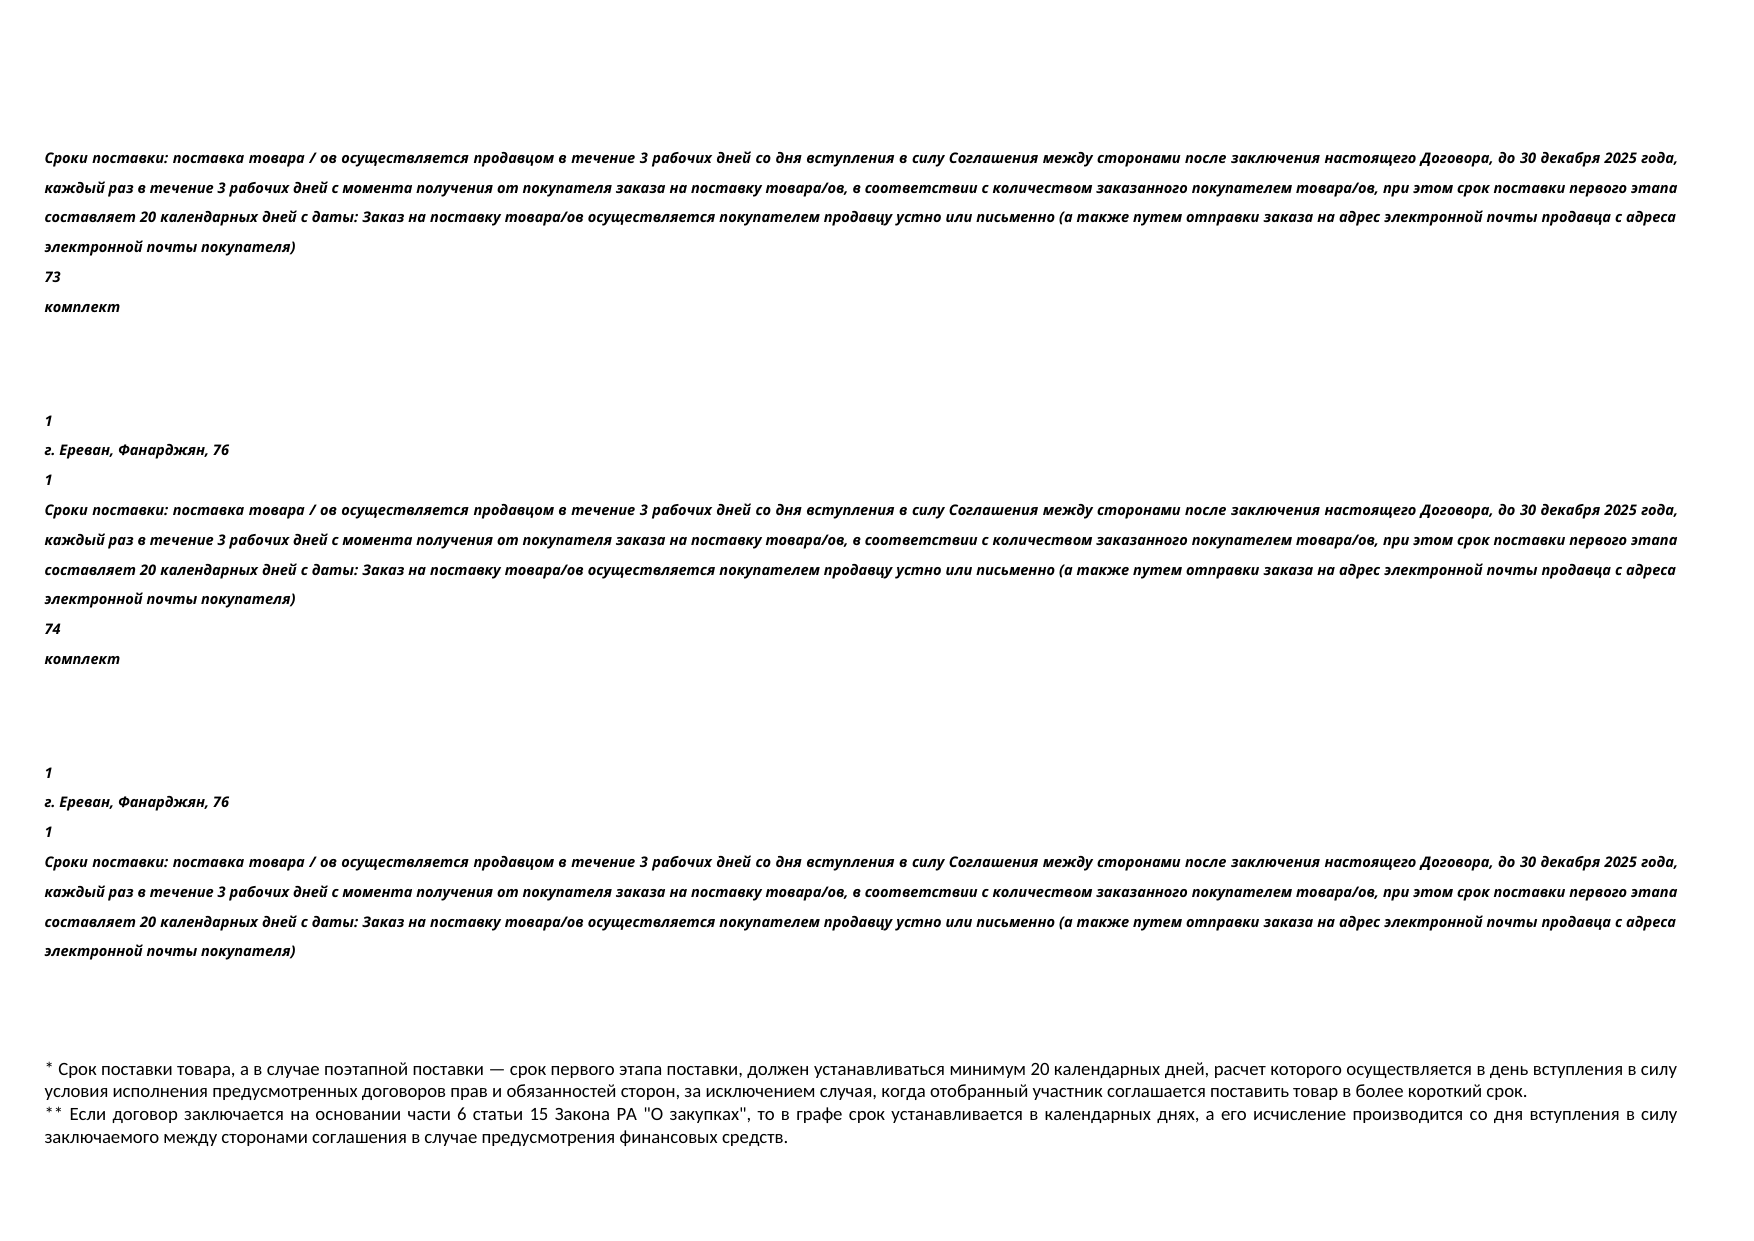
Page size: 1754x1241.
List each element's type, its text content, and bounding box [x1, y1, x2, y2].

text * Срок поставки товара, а в случае поэтапной поставки — срок первого этапа поставки, должен устанавливаться минимум 20 календарных дней, расчет которого осуществляется в день вступления в силу условия исполнения предусмотренных договоров прав и обязанностей сторон, за исключением случая, когда отобранный участник соглашается поставить товар в более короткий срок. [44, 1057, 1680, 1102]
text ** Если договор заключается на основании части 6 статьи 15 Закона РА "О закупках", то в графе срок устанавливается в календарных днях, а его исчисление производится со дня вступления в силу заключаемого между сторонами соглашения в случае предусмотрения финансовых средств. [44, 1102, 1680, 1148]
